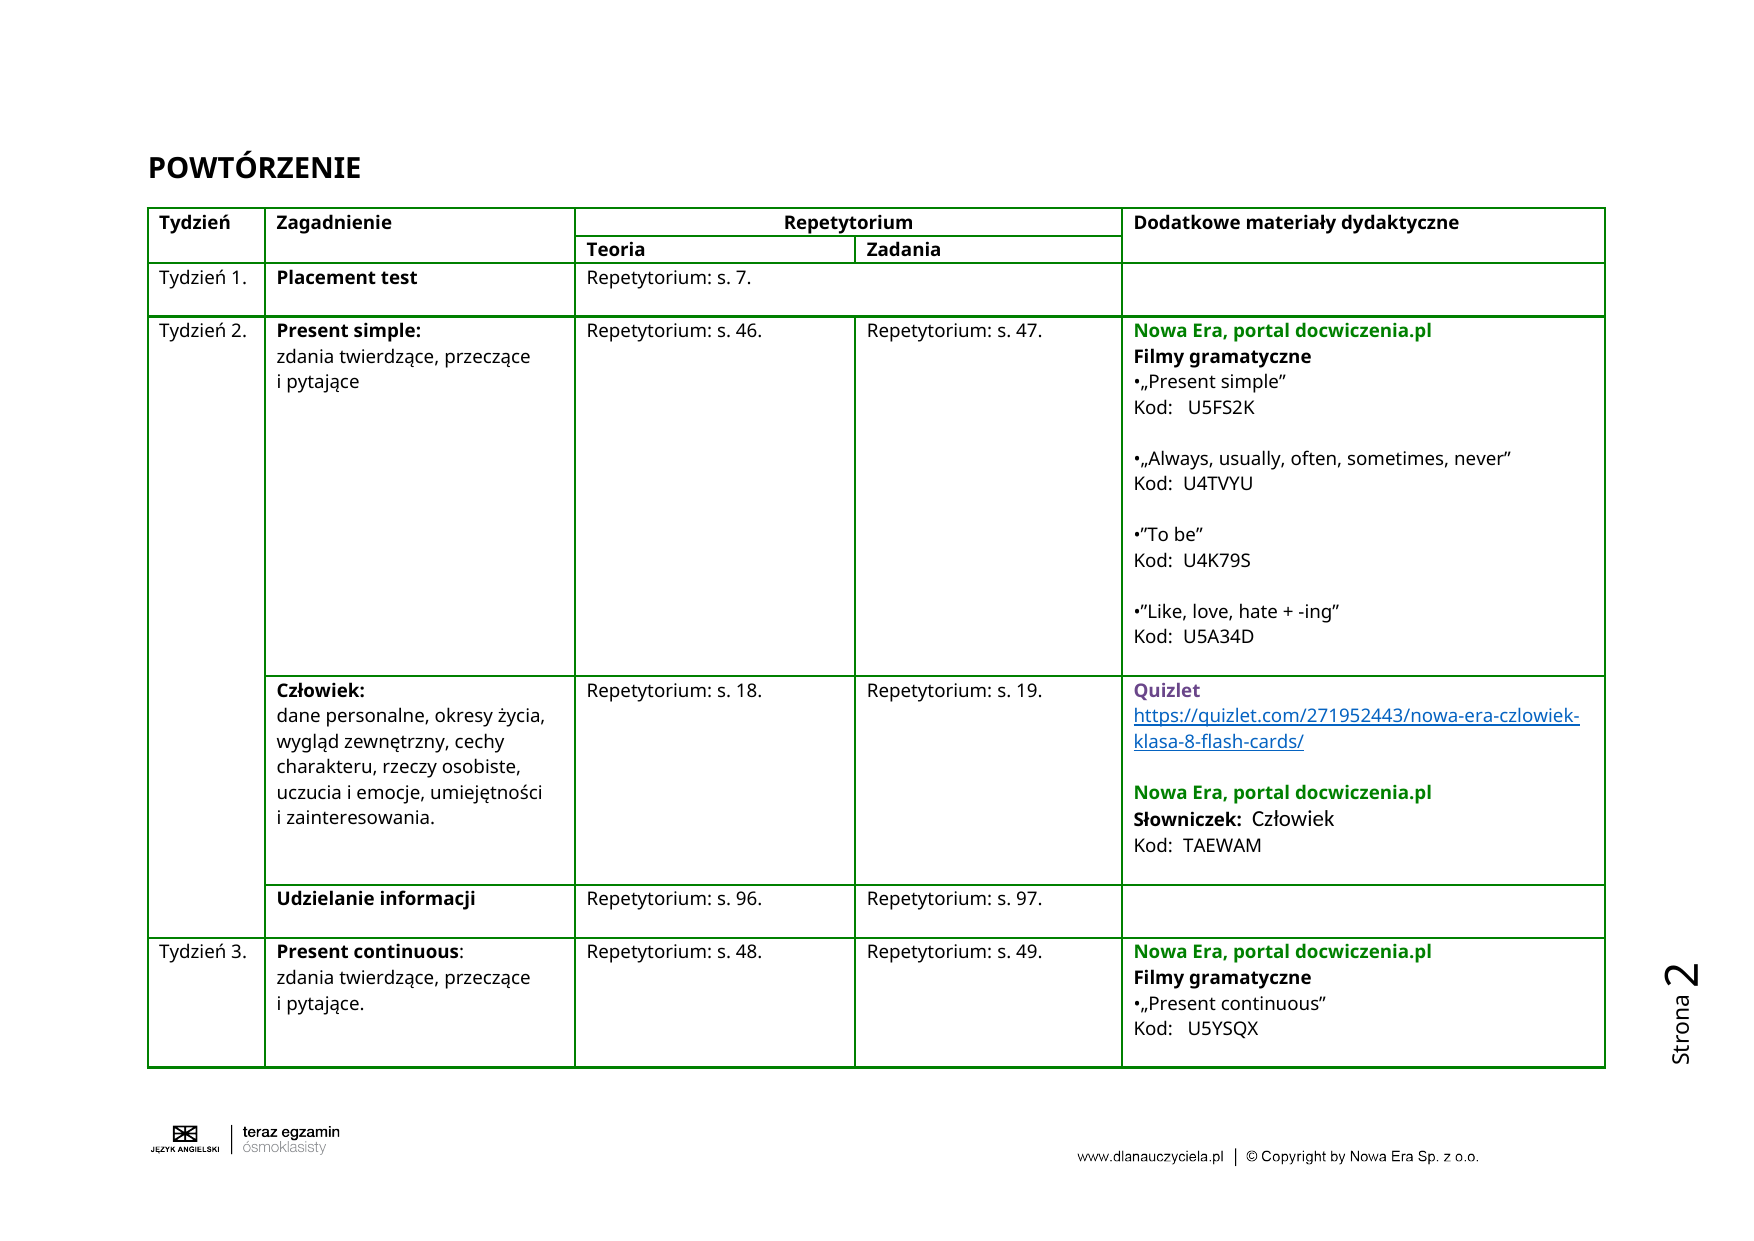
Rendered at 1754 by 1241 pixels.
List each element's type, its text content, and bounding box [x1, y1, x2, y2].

table_cell Repetytorium: s. 49. [856, 939, 1121, 1066]
table_cell [1123, 264, 1604, 315]
table_cell Repetytorium: s. 97. [856, 886, 1121, 937]
table_header Repetytorium [576, 209, 1121, 235]
table_cell Repetytorium: s. 19. [856, 677, 1121, 883]
table_cell Placement test [266, 264, 574, 315]
table_cell [1123, 886, 1604, 937]
table_cell Teoria [576, 237, 854, 262]
table_cell Nowa Era, portal docwiczenia.pl Filmy gramatyczne •„Present simple” Kod: U5FS2K •„Always, usually, often, sometimes, never” Kod: U4TVYU •”To be” Kod: U4K79S •”Like, love, hate + -ing” Kod: U5A34D [1123, 318, 1604, 675]
picture [1031, 1130, 1484, 1167]
text POWTÓRZENIE [148, 148, 1606, 187]
table_cell Present simple: zdania twierdzące, przeczące i pytające [266, 318, 574, 675]
table_header Zagadnienie [266, 209, 574, 262]
table_cell Quizlet https://quizlet.com/271952443/nowa-era-czlowiek-klasa-8-flash-cards/ Nowa Era, portal docwiczenia.pl Słowniczek: Człowiek Kod: TAEWAM [1123, 677, 1604, 883]
table_cell Repetytorium: s. 7. [576, 264, 1121, 315]
table_header Tydzień [149, 209, 264, 262]
table_cell Zadania [856, 237, 1121, 262]
table_header Dodatkowe materiały dydaktyczne [1123, 209, 1604, 262]
table_cell Człowiek: dane personalne, okresy życia, wygląd zewnętrzny, cechy charakteru, rzeczy osobiste, uczucia i emocje, umiejętności i zainteresowania. [266, 677, 574, 883]
table_cell Repetytorium: s. 48. [576, 939, 854, 1066]
table_cell Tydzień 2. [149, 318, 264, 937]
table_cell Repetytorium: s. 18. [576, 677, 854, 883]
picture [147, 1121, 432, 1158]
table_cell Repetytorium: s. 47. [856, 318, 1121, 675]
table_cell Repetytorium: s. 96. [576, 886, 854, 937]
table_cell Repetytorium: s. 46. [576, 318, 854, 675]
table_cell Tydzień 3. [149, 939, 264, 1066]
table_cell Udzielanie informacji [266, 886, 574, 937]
table_cell Present continuous: zdania twierdzące, przeczące i pytające. [266, 939, 574, 1066]
table_cell Tydzień 1. [149, 264, 264, 315]
